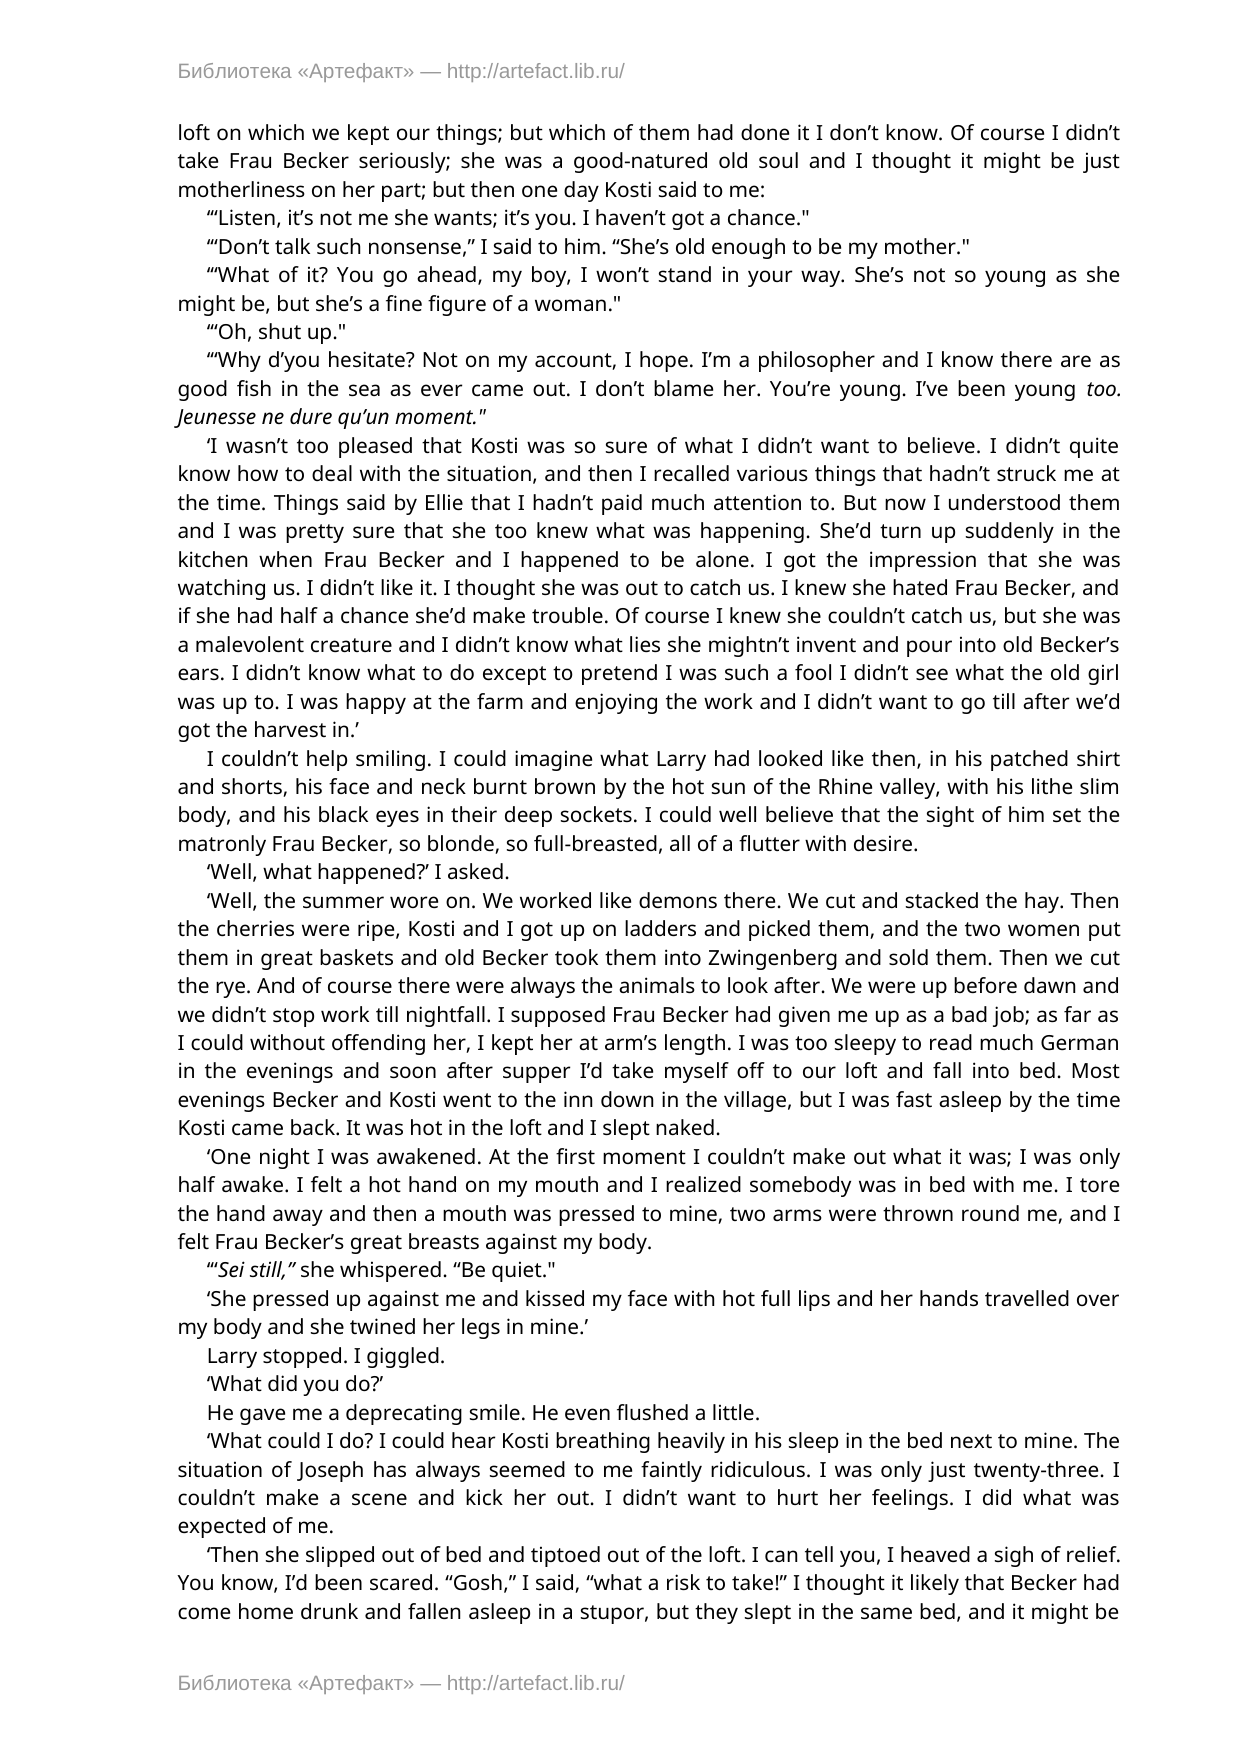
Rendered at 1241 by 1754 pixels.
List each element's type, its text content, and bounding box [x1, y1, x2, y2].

text ‘What could I do? I could hear Kosti breathing heavily in his sleep in the bed next to mine. The situation of Joseph has always seemed to me faintly ridiculous. I was only just twenty-three. I couldn’t make a scene and kick her out. I didn’t want to hurt her feelings. I did what was expected of me. [177, 1426, 1122, 1540]
text ‘“Why d’you hesitate? Not on my account, I hope. I’m a philosopher and I know there are as good fish in the sea as ever came out. I don’t blame her. You’re young. I’ve been young too. Jeunesse ne dure qu’un moment." [177, 346, 1122, 431]
text Larry stopped. I giggled. [177, 1341, 1122, 1369]
text ‘“What of it? You go ahead, my boy, I won’t stand in your way. She’s not so young as she might be, but she’s a fine figure of a woman." [177, 260, 1122, 317]
text ‘Well, the summer wore on. We worked like demons there. We cut and stacked the hay. Then the cherries were ripe, Kosti and I got up on ladders and picked them, and the two women put them in great baskets and old Becker took them into Zwingenberg and sold them. Then we cut the rye. And of course there were always the animals to look after. We were up before dawn and we didn’t stop work till nightfall. I supposed Frau Becker had given me up as a bad job; as far as I could without offending her, I kept her at arm’s length. I was too sleepy to read much German in the evenings and soon after supper I’d take myself off to our loft and fall into bed. Most evenings Becker and Kosti went to the inn down in the village, but I was fast asleep by the time Kosti came back. It was hot in the loft and I slept naked. [177, 886, 1122, 1142]
text He gave me a deprecating smile. He even flushed a little. [177, 1398, 1122, 1426]
text ‘“Listen, it’s not me she wants; it’s you. I haven’t got a chance." [177, 203, 1122, 232]
text ‘“Oh, shut up." [177, 317, 1122, 346]
text ‘“Sei still,” she whispered. “Be quiet." [177, 1256, 1122, 1284]
text I couldn’t help smiling. I could imagine what Larry had looked like then, in his patched shirt and shorts, his face and neck burnt brown by the hot sun of the Rhine valley, with his lithe slim body, and his black eyes in their deep sockets. I could well believe that the sight of him set the matronly Frau Becker, so blonde, so full-breasted, all of a flutter with desire. [177, 744, 1122, 857]
text ‘One night I was awakened. At the first moment I couldn’t make out what it was; I was only half awake. I felt a hot hand on my mouth and I realized somebody was in bed with me. I tore the hand away and then a mouth was pressed to mine, two arms were thrown round me, and I felt Frau Becker’s great breasts against my body. [177, 1142, 1122, 1256]
text ‘I wasn’t too pleased that Kosti was so sure of what I didn’t want to believe. I didn’t quite know how to deal with the situation, and then I recalled various things that hadn’t struck me at the time. Things said by Ellie that I hadn’t paid much attention to. But now I understood them and I was pretty sure that she too knew what was happening. She’d turn up suddenly in the kitchen when Frau Becker and I happened to be alone. I got the impression that she was watching us. I didn’t like it. I thought she was out to catch us. I knew she hated Frau Becker, and if she had half a chance she’d make trouble. Of course I knew she couldn’t catch us, but she was a malevolent creature and I didn’t know what lies she mightn’t invent and pour into old Becker’s ears. I didn’t know what to do except to pretend I was such a fool I didn’t see what the old girl was up to. I was happy at the farm and enjoying the work and I didn’t want to go till after we’d got the harvest in.’ [177, 431, 1122, 744]
text ‘Well, what happened?’ I asked. [177, 857, 1122, 886]
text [177, 1540, 1122, 1625]
text ‘She pressed up against me and kissed my face with hot full lips and her hands travelled over my body and she twined her legs in mine.’ [177, 1284, 1122, 1341]
text ‘“Don’t talk such nonsense,” I said to him. “She’s old enough to be my mother." [177, 232, 1122, 260]
text ‘What did you do?’ [177, 1369, 1122, 1398]
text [177, 118, 1122, 203]
